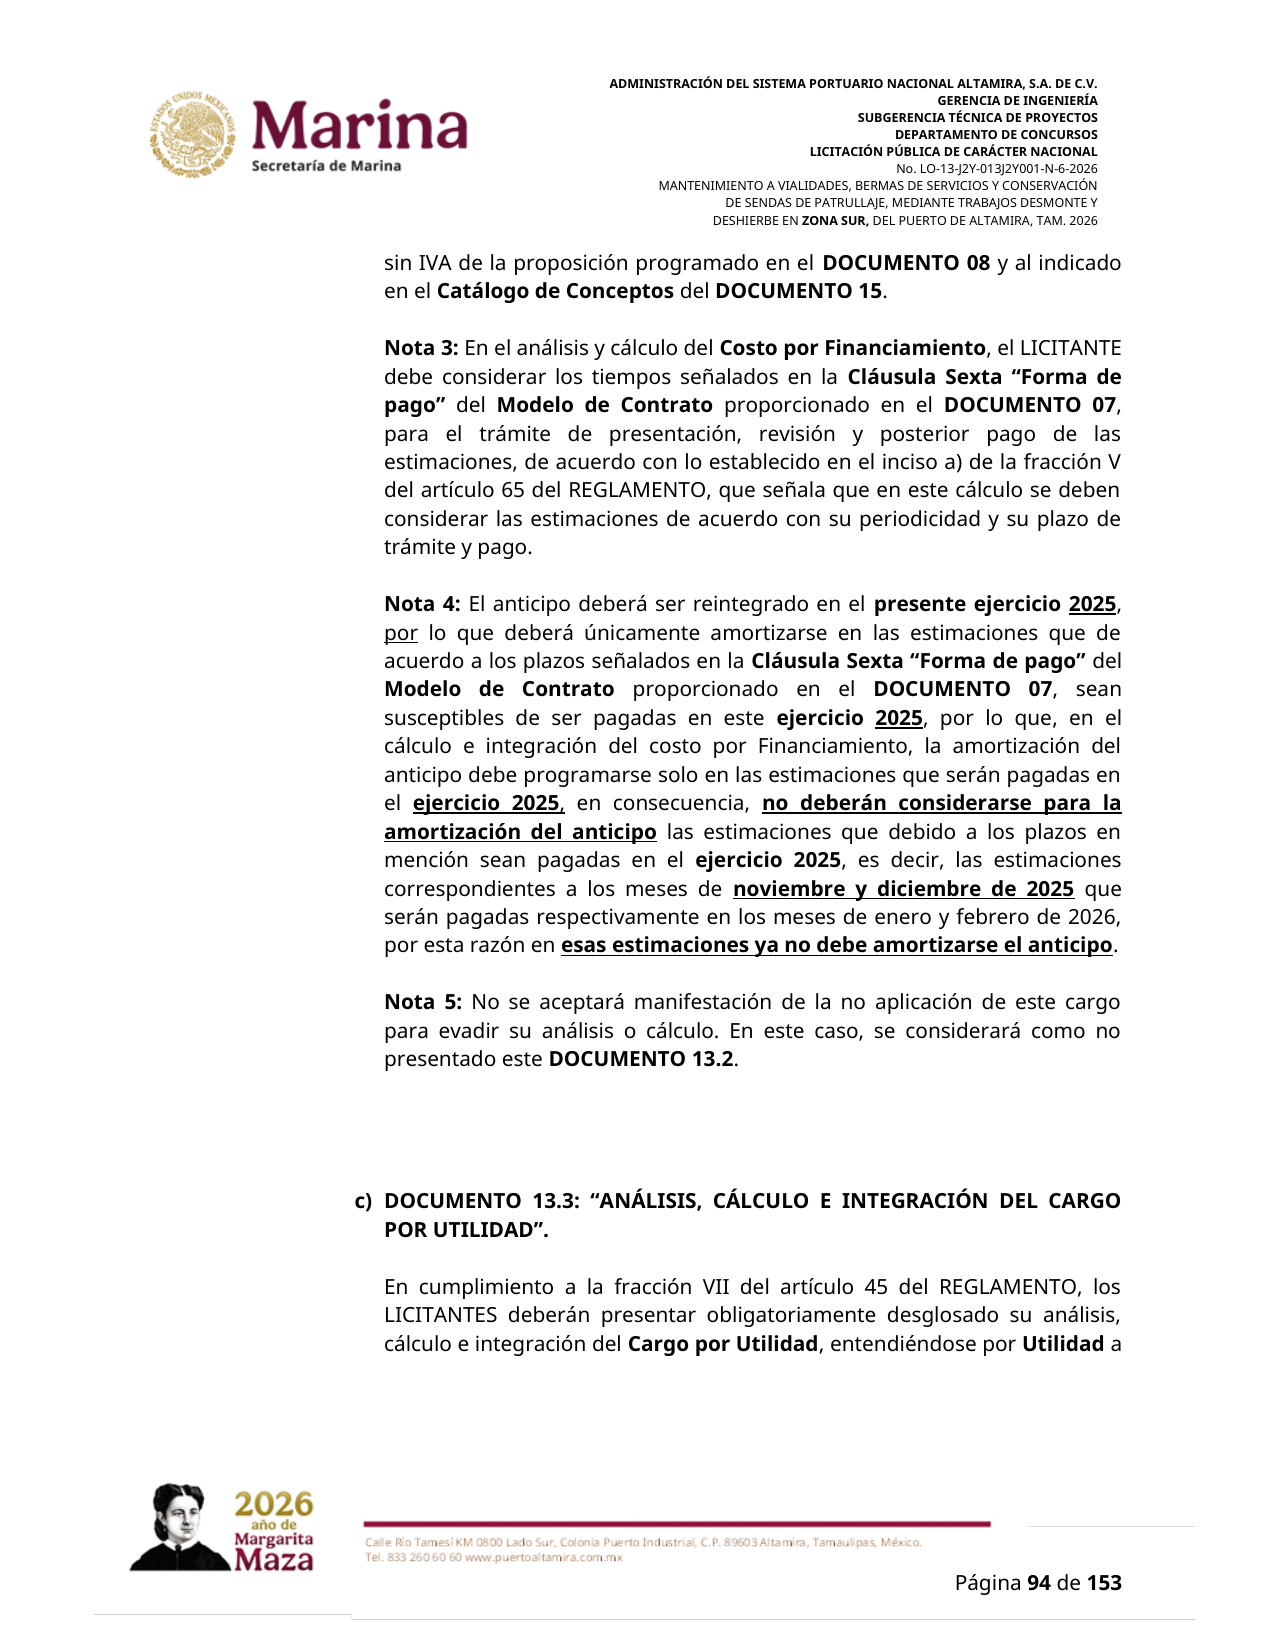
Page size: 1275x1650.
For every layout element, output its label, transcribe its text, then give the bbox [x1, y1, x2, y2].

list Nota 4: El anticipo deberá ser reintegrado en el presente ejercicio 2025, por lo que deberá únicamente amortizarse en las estimaciones que de acuerdo a los plazos señalados en la Cláusula Sexta “Forma de pago” del Modelo de Contrato proporcionado en el DOCUMENTO 07, sean susceptibles de ser pagadas en este ejercicio 2025, por lo que, en el cálculo e integración del costo por Financiamiento, la amortización del anticipo debe programarse solo en las estimaciones que serán pagadas en el ejercicio 2025, en consecuencia, no deberán considerarse para la amortización del anticipo las estimaciones que debido a los plazos en mención sean pagadas en el ejercicio 2025, es decir, las estimaciones correspondientes a los meses de noviembre y diciembre de 2025 que serán pagadas respectivamente en los meses de enero y febrero de 2026, por esta razón en esas estimaciones ya no debe amortizarse el anticipo. [384, 589, 1122, 959]
list Nota 5: No se aceptará manifestación de la no aplicación de este cargo para evadir su análisis o cálculo. En este caso, se considerará como no presentado este DOCUMENTO 13.2. [384, 987, 1122, 1073]
text Nota 3: En el análisis y cálculo del Costo por Financiamiento, el LICITANTE debe considerar los tiempos señalados en la Cláusula Sexta “Forma de pago” del Modelo de Contrato proporcionado en el DOCUMENTO 07, para el trámite de presentación, revisión y posterior pago de las estimaciones, de acuerdo con lo establecido en el inciso a) de la fracción V del artículo 65 del REGLAMENTO, que señala que en este cálculo se deben considerar las estimaciones de acuerdo con su periodicidad y su plazo de trámite y pago. [384, 333, 1122, 561]
picture [102, 56, 515, 208]
picture [93, 1452, 1195, 1621]
list DOCUMENTO 13.3: “ANÁLISIS, CÁLCULO E INTEGRACIÓN DEL CARGO POR UTILIDAD”. [354, 1186, 1122, 1243]
